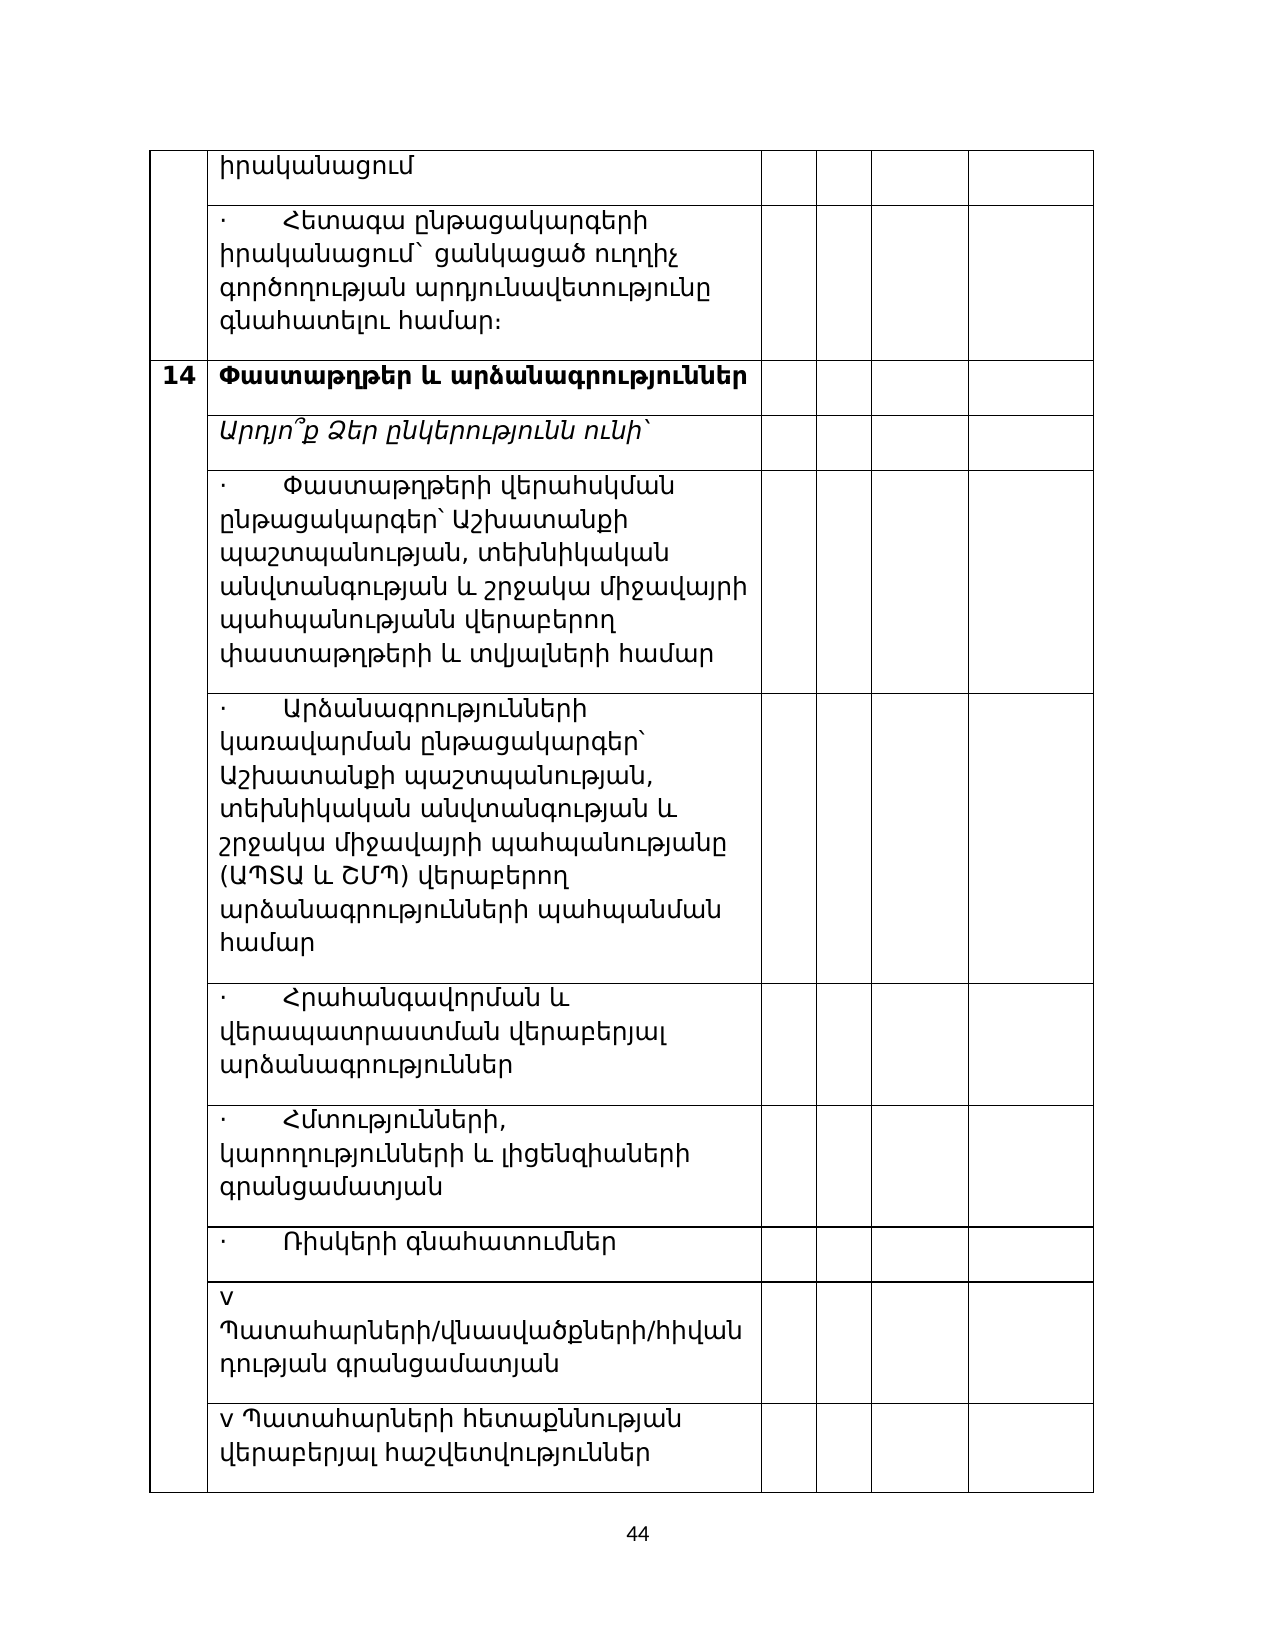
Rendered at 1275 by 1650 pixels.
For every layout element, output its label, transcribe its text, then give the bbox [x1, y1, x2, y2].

table_cell [817, 1228, 871, 1281]
table_cell [872, 361, 968, 415]
table_cell [969, 984, 1093, 1104]
table_cell [872, 471, 968, 693]
table_cell [969, 361, 1093, 415]
table_cell [817, 1283, 871, 1403]
table_cell 14 [151, 361, 207, 1492]
table_cell Փաստաթղթեր և արձանագրություններ [208, 361, 761, 415]
table_cell [872, 1228, 968, 1281]
table_cell · Ռիսկերի գնահատումներ [208, 1228, 761, 1281]
table_cell [872, 694, 968, 982]
table_cell [872, 984, 968, 1104]
table_cell [762, 1106, 816, 1226]
table_cell [762, 1283, 816, 1403]
table_cell [762, 471, 816, 693]
table_cell [762, 416, 816, 470]
table_cell [872, 1283, 968, 1403]
table_cell [969, 471, 1093, 693]
table_cell [817, 151, 871, 205]
table_cell [969, 416, 1093, 470]
table_cell · Փաստաթղթերի վերահսկման ընթացակարգեր՝ Աշխատանքի պաշտպանության, տեխնիկական անվտանգության և շրջակա միջավայրի պահպանությանն վերաբերող փաստաթղթերի և տվյալների համար [208, 471, 761, 693]
table_cell [969, 1228, 1093, 1281]
table_cell [872, 206, 968, 360]
table_cell [872, 416, 968, 470]
table_cell · Արձանագրությունների կառավարման ընթացակարգեր՝ Աշխատանքի պաշտպանության, տեխնիկական անվտանգության և շրջակա միջավայրի պահպանությանը (ԱՊՏԱ և ՇՄՊ) վերաբերող արձանագրությունների պահպանման համար [208, 694, 761, 982]
table_cell [969, 1106, 1093, 1226]
table_cell [762, 361, 816, 415]
table_cell · Հետագա ընթացակարգերի իրականացում` ցանկացած ուղղիչ գործողության արդյունավետությունը գնահատելու համար։ [208, 206, 761, 360]
table_cell · Հրահանգավորման և վերապատրաստման վերաբերյալ արձանագրություններ [208, 984, 761, 1104]
table_cell [762, 151, 816, 205]
table_cell [969, 1283, 1093, 1403]
table_cell [762, 984, 816, 1104]
table_cell [872, 151, 968, 205]
table_cell [817, 694, 871, 982]
table_cell [762, 206, 816, 360]
table_cell [817, 206, 871, 360]
table_cell [872, 1106, 968, 1226]
table_cell Արդյո՞ք Ձեր ընկերությունն ունի՝ [208, 416, 761, 470]
table_cell [817, 361, 871, 415]
table_cell v Պատահարների հետաքննության վերաբերյալ հաշվետվություններ [208, 1404, 761, 1492]
table_cell [817, 984, 871, 1104]
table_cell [208, 151, 761, 205]
table_cell · Հմտությունների, կարողությունների և լիցենզիաների գրանցամատյան [208, 1106, 761, 1226]
table_cell [817, 471, 871, 693]
table_cell v Պատահարների/վնասվածքների/հիվանդության գրանցամատյան [208, 1283, 761, 1403]
table_cell [762, 1228, 816, 1281]
table_cell [762, 1404, 816, 1492]
table_cell [817, 416, 871, 470]
table_cell [969, 1404, 1093, 1492]
table_cell [872, 1404, 968, 1492]
table_cell [969, 151, 1093, 205]
table_cell [969, 206, 1093, 360]
table_cell [817, 1106, 871, 1226]
table_cell [817, 1404, 871, 1492]
table_cell [969, 694, 1093, 982]
table_cell [762, 694, 816, 982]
